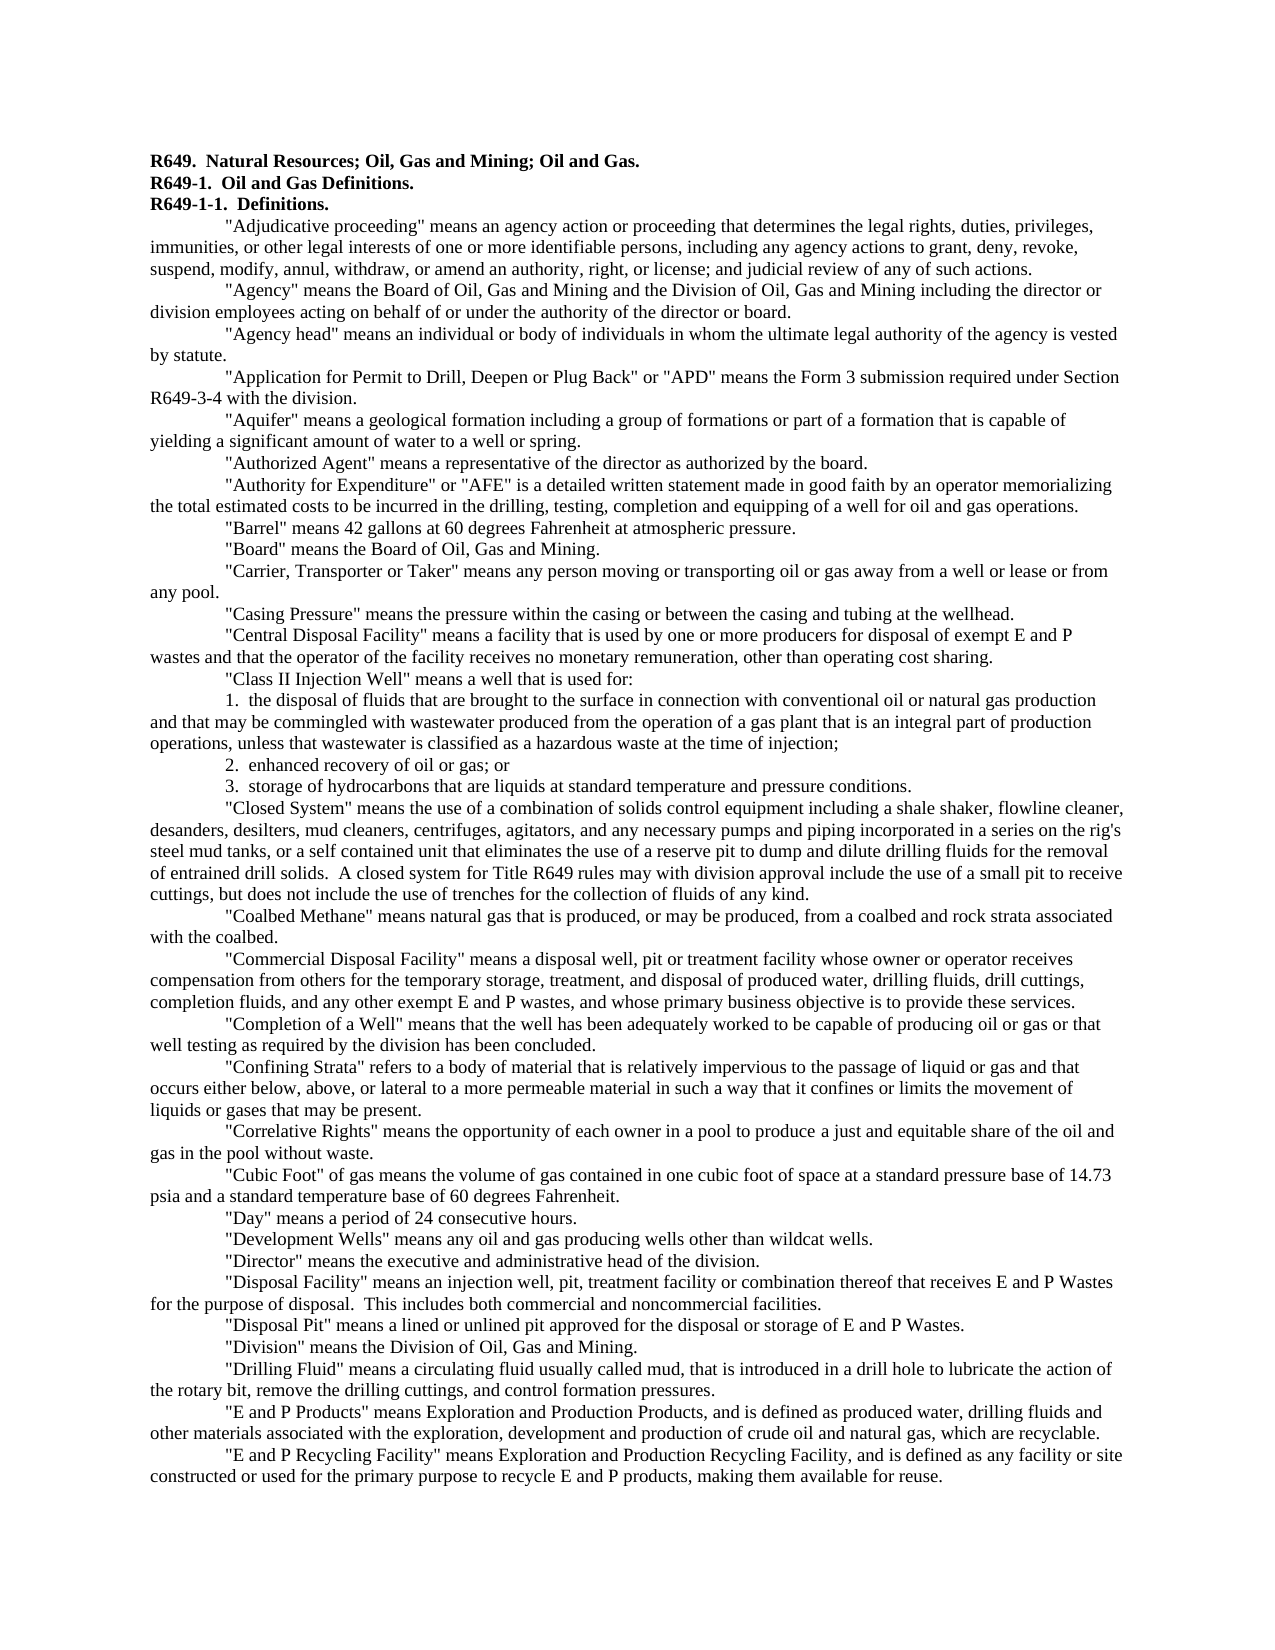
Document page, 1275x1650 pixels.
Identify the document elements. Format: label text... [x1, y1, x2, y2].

text "Barrel" means 42 gallons at 60 degrees Fahrenheit at atmospheric pressure. [150, 517, 1125, 538]
text 3. storage of hydrocarbons that are liquids at standard temperature and pressure conditions. [150, 775, 1125, 797]
text "Agency head" means an individual or body of individuals in whom the ultimate legal authority of the agency is vested by statute. [150, 322, 1125, 366]
text "Commercial Disposal Facility" means a disposal well, pit or treatment facility whose owner or operator receives compensation from others for the temporary storage, treatment, and disposal of produced water, drilling fluids, drill cuttings, completion fluids, and any other exempt E and P wastes, and whose primary business objective is to provide these services. [150, 948, 1125, 1012]
text "Authorized Agent" means a representative of the director as authorized by the board. [150, 452, 1125, 473]
text "Disposal Facility" means an injection well, pit, treatment facility or combination thereof that receives E and P Wastes for the purpose of disposal. This includes both commercial and noncommercial facilities. [150, 1271, 1125, 1314]
text "Cubic Foot" of gas means the volume of gas contained in one cubic foot of space at a standard pressure base of 14.73 psia and a standard temperature base of 60 degrees Fahrenheit. [150, 1163, 1125, 1207]
text "Director" means the executive and administrative head of the division. [150, 1250, 1125, 1271]
text 1. the disposal of fluids that are brought to the surface in connection with conventional oil or natural gas production and that may be commingled with wastewater produced from the operation of a gas plant that is an integral part of production operations, unless that wastewater is classified as a hazardous waste at the time of injection; [150, 689, 1125, 754]
text "Authority for Expenditure" or "AFE" is a detailed written statement made in good faith by an operator memorializing the total estimated costs to be incurred in the drilling, testing, completion and equipping of a well for oil and gas operations. [150, 473, 1125, 517]
text "E and P Products" means Exploration and Production Products, and is defined as produced water, drilling fluids and other materials associated with the exploration, development and production of crude oil and natural gas, which are recyclable. [150, 1401, 1125, 1444]
text "Completion of a Well" means that the well has been adequately worked to be capable of producing oil or gas or that well testing as required by the division has been concluded. [150, 1012, 1125, 1056]
text "E and P Recycling Facility" means Exploration and Production Recycling Facility, and is defined as any facility or site constructed or used for the primary purpose to recycle E and P products, making them available for reuse. [150, 1444, 1125, 1487]
text "Development Wells" means any oil and gas producing wells other than wildcat wells. [150, 1228, 1125, 1250]
text "Confining Strata" refers to a body of material that is relatively impervious to the passage of liquid or gas and that occurs either below, above, or lateral to a more permeable material in such a way that it confines or limits the movement of liquids or gases that may be present. [150, 1056, 1125, 1120]
text "Division" means the Division of Oil, Gas and Mining. [150, 1336, 1125, 1357]
text "Correlative Rights" means the opportunity of each owner in a pool to produce a just and equitable share of the oil and gas in the pool without waste. [150, 1120, 1125, 1163]
text "Casing Pressure" means the pressure within the casing or between the casing and tubing at the wellhead. [150, 603, 1125, 624]
text "Board" means the Board of Oil, Gas and Mining. [150, 538, 1125, 560]
text "Central Disposal Facility" means a facility that is used by one or more producers for disposal of exempt E and P wastes and that the operator of the facility receives no monetary remuneration, other than operating cost sharing. [150, 624, 1125, 667]
text "Drilling Fluid" means a circulating fluid usually called mud, that is introduced in a drill hole to lubricate the action of the rotary bit, remove the drilling cuttings, and control formation pressures. [150, 1357, 1125, 1401]
text "Day" means a period of 24 consecutive hours. [150, 1207, 1125, 1228]
text "Class II Injection Well" means a well that is used for: [150, 667, 1125, 689]
text "Agency" means the Board of Oil, Gas and Mining and the Division of Oil, Gas and Mining including the director or division employees acting on behalf of or under the authority of the director or board. [150, 279, 1125, 322]
text "Coalbed Methane" means natural gas that is produced, or may be produced, from a coalbed and rock strata associated with the coalbed. [150, 905, 1125, 948]
text 2. enhanced recovery of oil or gas; or [150, 754, 1125, 775]
text "Carrier, Transporter or Taker" means any person moving or transporting oil or gas away from a well or lease or from any pool. [150, 560, 1125, 603]
text "Aquifer" means a geological formation including a group of formations or part of a formation that is capable of yielding a significant amount of water to a well or spring. [150, 409, 1125, 452]
text R649. Natural Resources; Oil, Gas and Mining; Oil and Gas. [150, 150, 1125, 172]
text "Disposal Pit" means a lined or unlined pit approved for the disposal or storage of E and P Wastes. [150, 1314, 1125, 1336]
text R649-1. Oil and Gas Definitions. [150, 172, 1125, 193]
text R649-1-1. Definitions. [150, 193, 1125, 215]
text "Application for Permit to Drill, Deepen or Plug Back" or "APD" means the Form 3 submission required under Section R649-3-4 with the division. [150, 366, 1125, 409]
text "Closed System" means the use of a combination of solids control equipment including a shale shaker, flowline cleaner, desanders, desilters, mud cleaners, centrifuges, agitators, and any necessary pumps and piping incorporated in a series on the rig's steel mud tanks, or a self contained unit that eliminates the use of a reserve pit to dump and dilute drilling fluids for the removal of entrained drill solids. A closed system for Title R649 rules may with division approval include the use of a small pit to receive cuttings, but does not include the use of trenches for the collection of fluids of any kind. [150, 797, 1125, 905]
text "Adjudicative proceeding" means an agency action or proceeding that determines the legal rights, duties, privileges, immunities, or other legal interests of one or more identifiable persons, including any agency actions to grant, deny, revoke, suspend, modify, annul, withdraw, or amend an authority, right, or license; and judicial review of any of such actions. [150, 215, 1125, 279]
